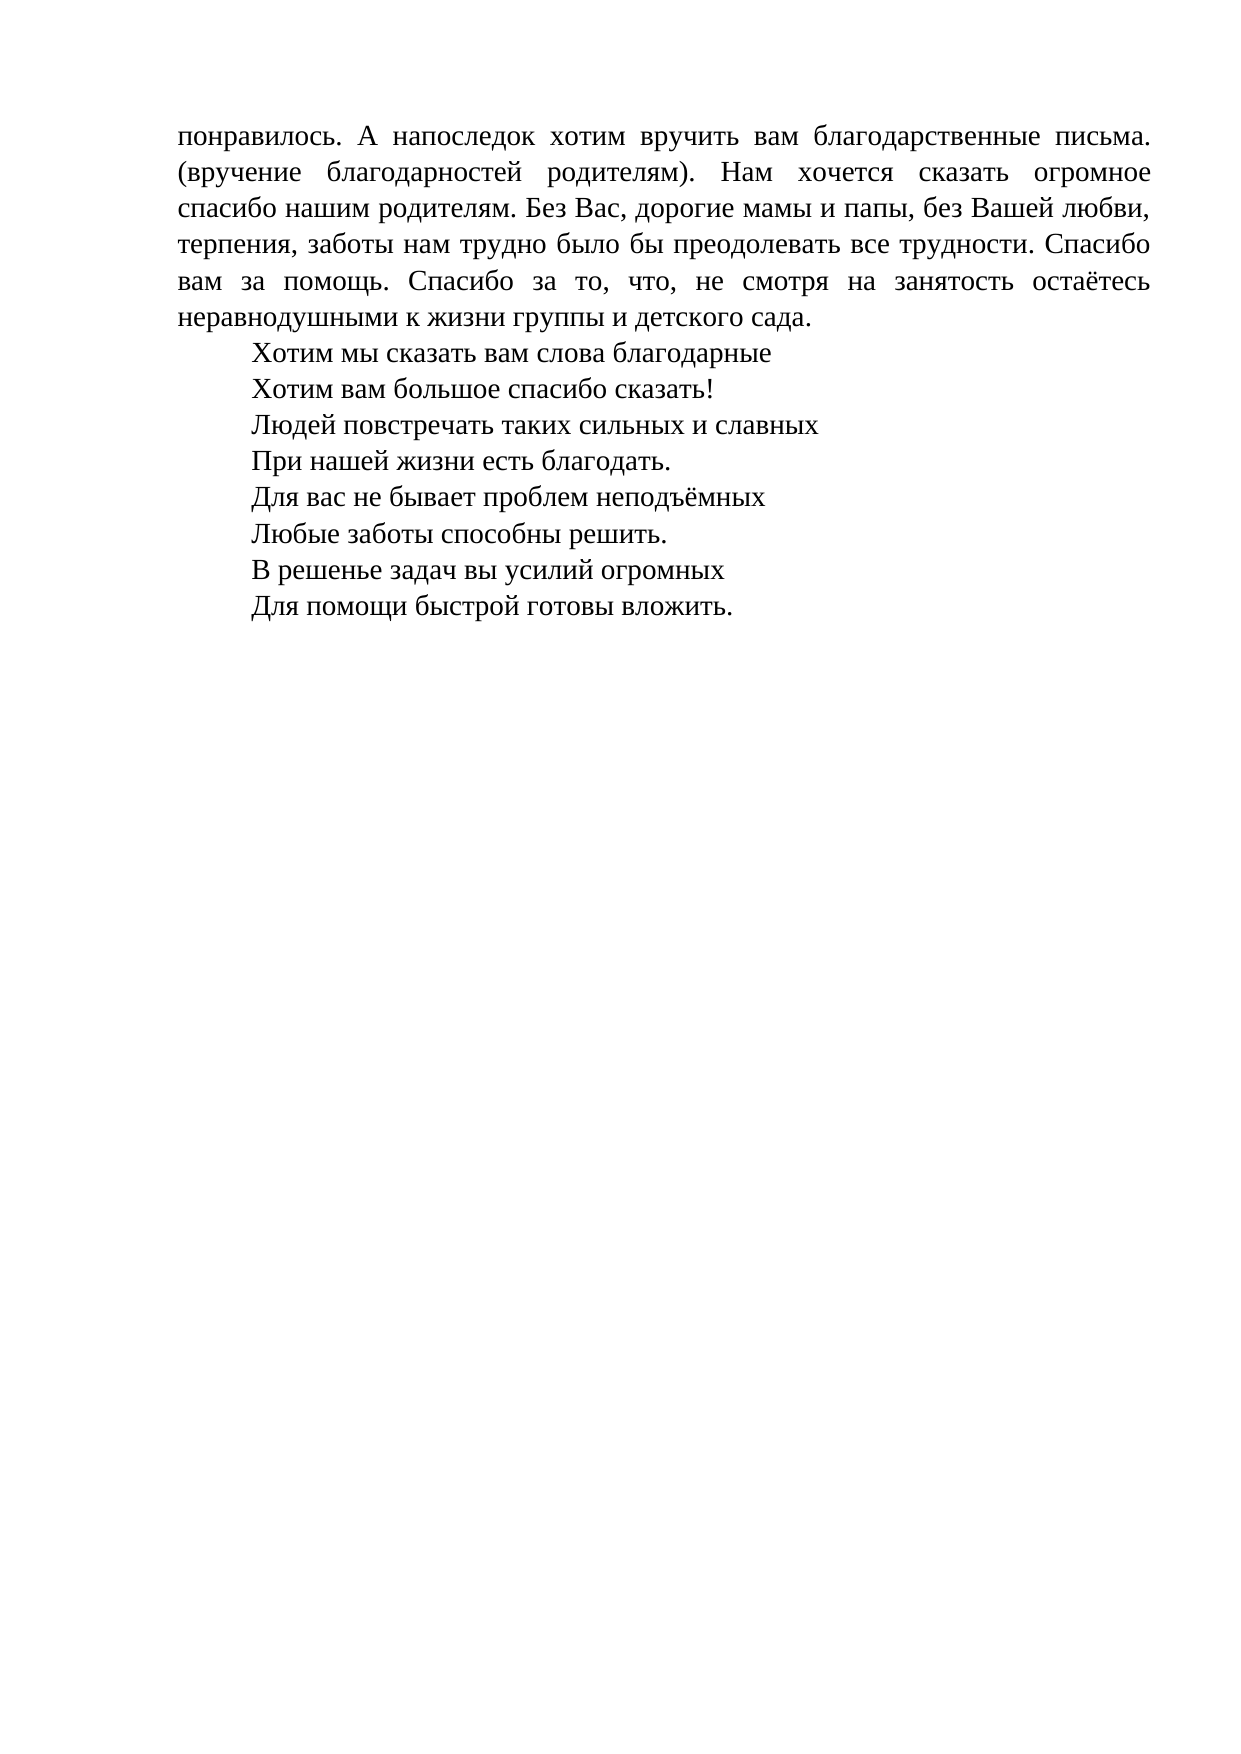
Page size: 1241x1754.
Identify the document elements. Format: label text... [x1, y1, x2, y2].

text Для помощи быстрой готовы вложить. [177, 588, 1152, 622]
text Любые заботы способны решить. [177, 516, 1152, 549]
text В решенье задач вы усилий огромных [177, 552, 1152, 585]
text Хотим мы сказать вам слова благодарные [177, 335, 1152, 368]
text Для вас не бывает проблем неподъёмных [177, 479, 1152, 513]
text Хотим вам большое спасибо сказать! [177, 371, 1152, 405]
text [177, 118, 1152, 332]
text При нашей жизни есть благодать. [177, 443, 1152, 477]
text Людей повстречать таких сильных и славных [177, 407, 1152, 441]
